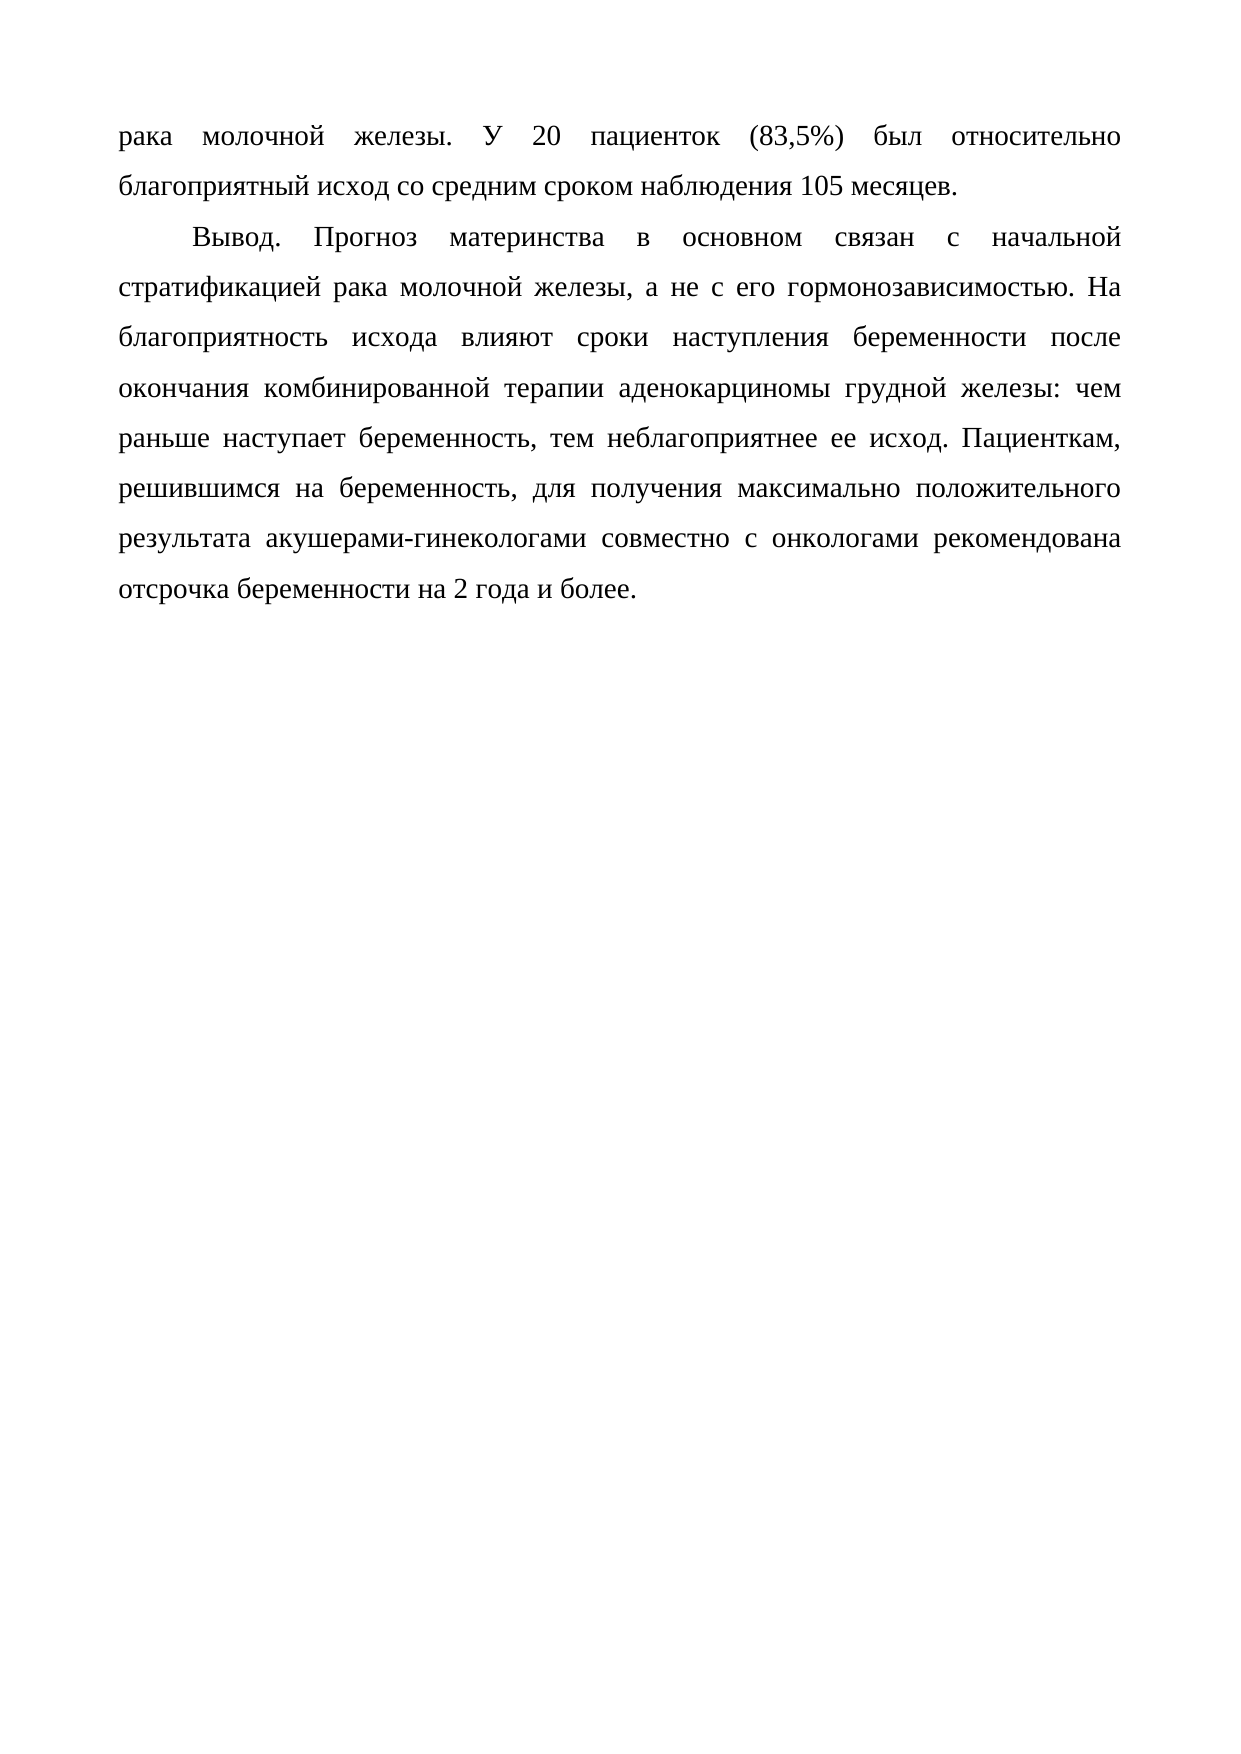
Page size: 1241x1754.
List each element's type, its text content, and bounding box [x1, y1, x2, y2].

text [118, 118, 1122, 202]
text Вывод. Прогноз материнства в основном связан с начальной стратификацией рака молочной железы, а не с его гормонозависимостью. На благоприятность исхода влияют сроки наступления беременности после окончания комбинированной терапии аденокарциномы грудной железы: чем раньше наступает беременность, тем неблагоприятнее ее исход. Пациенткам, решившимся на беременность, для получения максимально положительного результата акушерами-гинекологами совместно с онкологами рекомендована отсрочка беременности на 2 года и более. [118, 219, 1122, 604]
